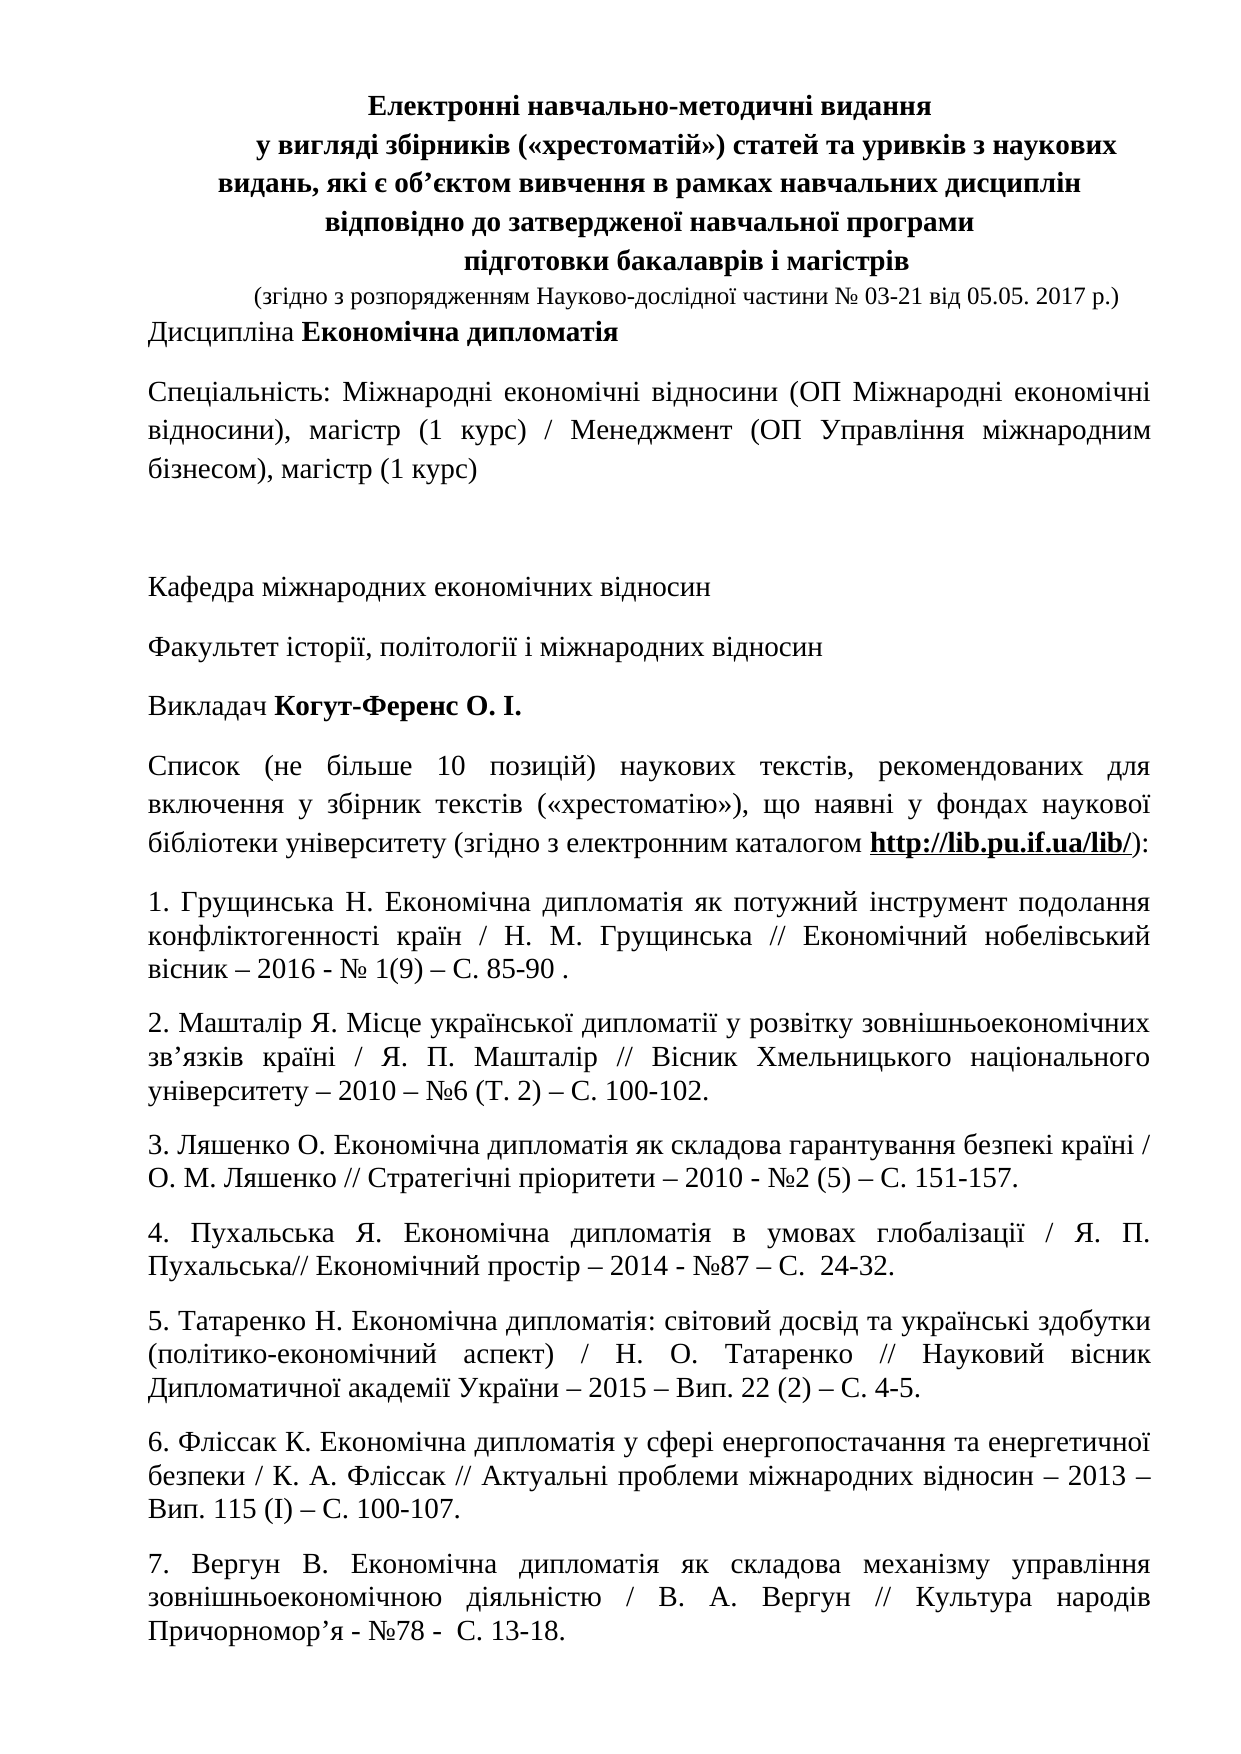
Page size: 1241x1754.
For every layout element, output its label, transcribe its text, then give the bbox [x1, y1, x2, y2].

text Список (не більше 10 позицій) наукових текстів, рекомендованих для включення у збірник текстів («хрестоматію»), що наявні у фондах наукової бібліотеки університету (згідно з електронним каталогом http://lib.pu.if.ua/lib/): [148, 748, 1152, 858]
text Електронні навчально-методичні видання [148, 88, 1152, 122]
text 7. Вергун В. Економічна дипломатія як складова механізму управління зовнішньоекономічною діяльністю / В. А. Вергун // Культура народів Причорномор’я - №78 - С. 13-18. [148, 1546, 1152, 1646]
text 4. Пухальська Я. Економічна дипломатія в умовах глобалізації / Я. П. Пухальська// Економічний простір – 2014 - №87 – С. 24-32. [148, 1215, 1152, 1282]
text Кафедра міжнародних економічних відносин [148, 569, 1152, 603]
text Викладач Когут-Ференс О. І. [148, 688, 1152, 722]
text Дисципліна Економічна дипломатія [148, 314, 1152, 348]
text 1. Грущинська Н. Економічна дипломатія як потужний інструмент подолання конфліктогенності країн / Н. М. Грущинська // Економічний нобелівський вісник – 2016 - № 1(9) – С. 85-90 . [148, 884, 1152, 985]
text Факультет історії, політології і міжнародних відносин [148, 629, 1152, 662]
text 3. Ляшенко О. Економічна дипломатія як складова гарантування безпекі країні / О. М. Ляшенко // Стратегічні пріоритети – 2010 - №2 (5) – С. 151-157. [148, 1127, 1152, 1194]
text (згідно з розпорядженням Науково-дослідної частини № 03-21 від 05.05. 2017 р.) [148, 281, 1152, 310]
text підготовки бакалаврів і магістрів [148, 243, 1152, 276]
text 2. Машталір Я. Місце української дипломатії у розвітку зовнішньоекономічних зв’язків країні / Я. П. Машталір // Вісник Хмельницького національного університету – 2010 – №6 (Т. 2) – С. 100-102. [148, 1006, 1152, 1106]
text Спеціальність: Міжнародні економічні відносини (ОП Міжнародні економічні відносини), магістр (1 курс) / Менеджмент (ОП Управління міжнародним бізнесом), магістр (1 курс) [148, 374, 1152, 484]
text у вигляді збірників («хрестоматій») статей та уривків з наукових видань, які є об’єктом вивчення в рамках навчальних дисциплін відповідно до затвердженої навчальної програми [148, 127, 1152, 238]
text 6. Фліссак К. Економічна дипломатія у сфері енергопостачання та енергетичної безпеки / К. А. Фліссак // Актуальні проблеми міжнародних відносин – 2013 – Вип. 115 (І) – С. 100-107. [148, 1424, 1152, 1525]
text 5. Татаренко Н. Економічна дипломатія: світовий досвід та українські здобутки (політико-економічний аспект) / Н. О. Татаренко // Науковий вісник Дипломатичної академії України – 2015 – Вип. 22 (2) – С. 4-5. [148, 1303, 1152, 1403]
